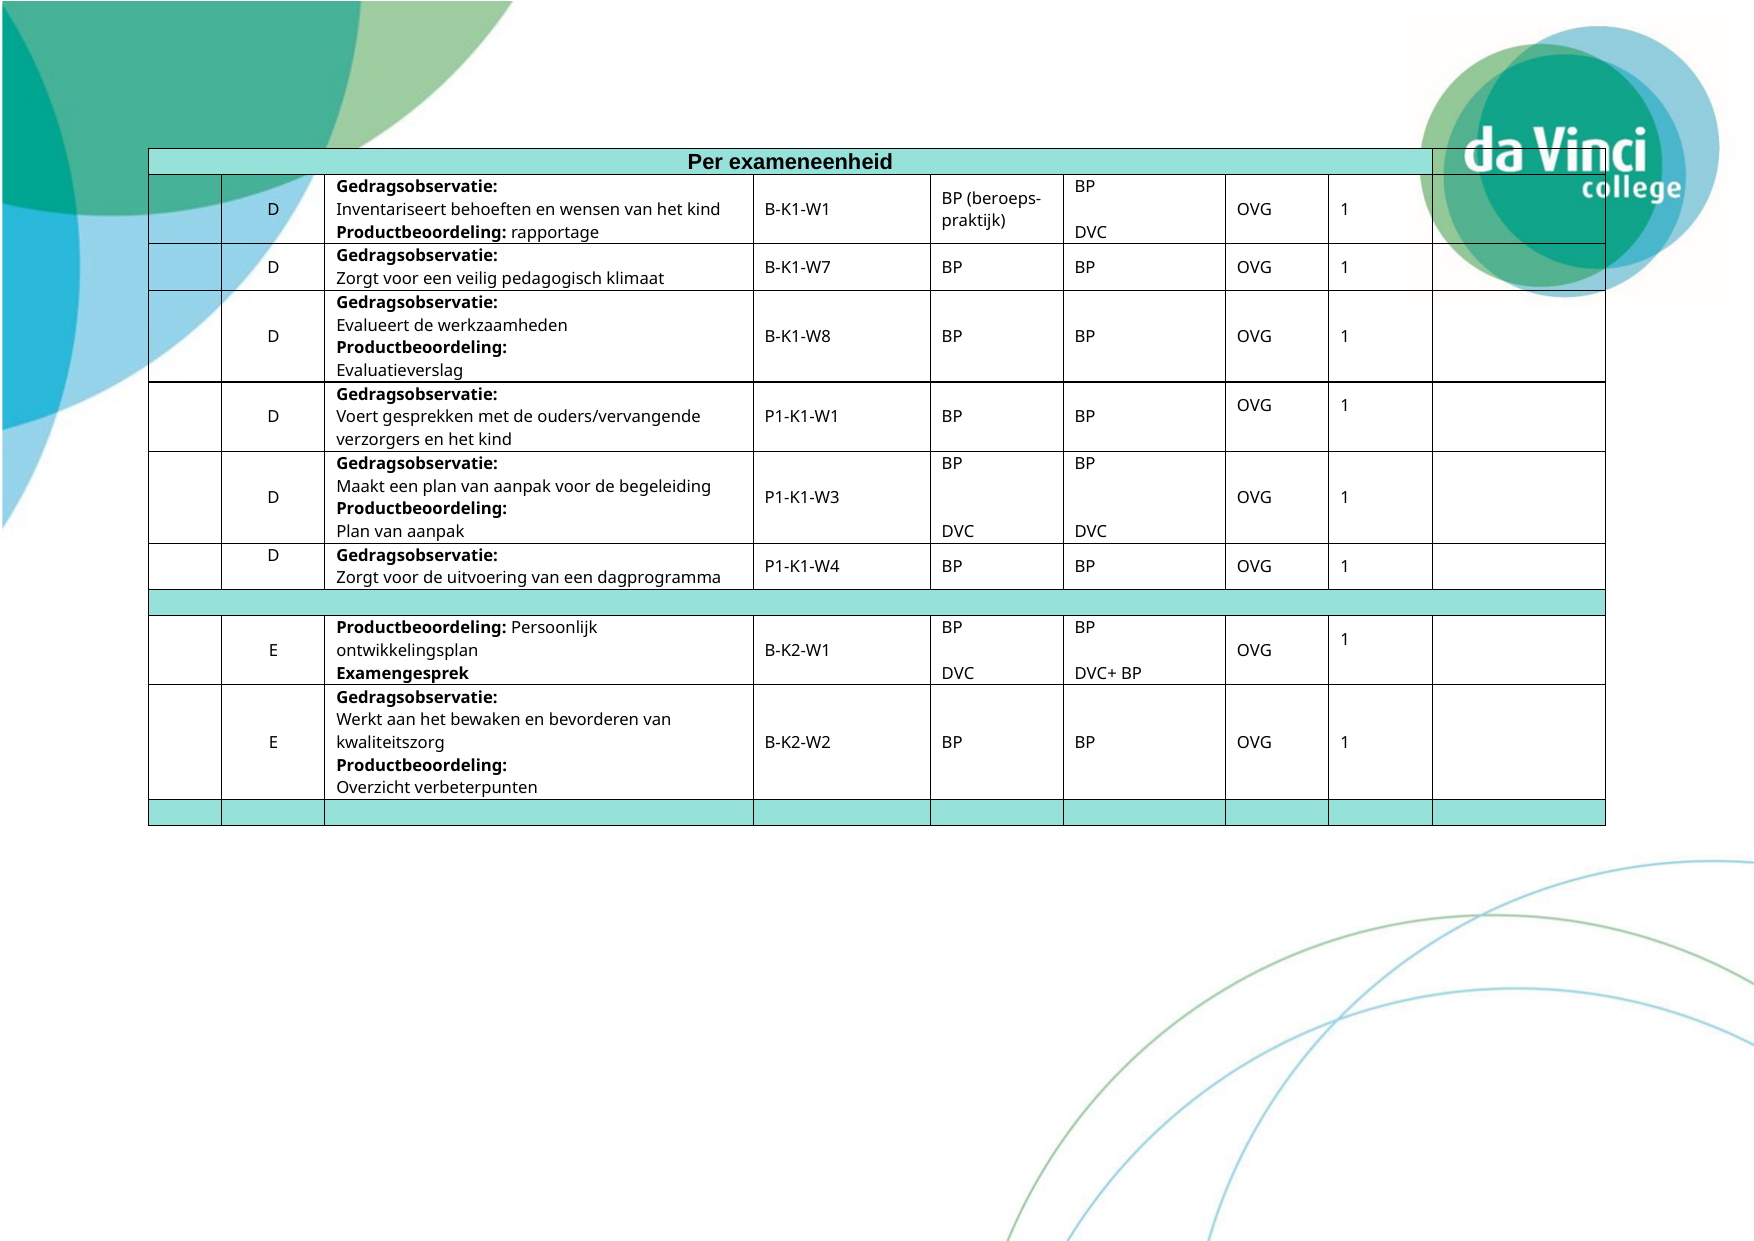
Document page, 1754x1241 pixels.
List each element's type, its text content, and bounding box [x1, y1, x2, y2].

table_cell BP [1064, 291, 1225, 381]
table_cell Gedragsobservatie: Voert gesprekken met de ouders/vervangende verzorgers en het kind [325, 383, 753, 451]
table_cell [149, 291, 221, 381]
table_cell BP DVC [931, 452, 1063, 542]
table_cell B-K2-W1 [754, 616, 930, 684]
table_cell E [222, 685, 324, 799]
table_cell [931, 800, 1063, 825]
table_cell BP [931, 383, 1063, 451]
table_cell [1433, 291, 1605, 381]
table_cell BP [1064, 383, 1225, 451]
table_cell OVG [1226, 544, 1328, 589]
table_cell [754, 800, 930, 825]
table_cell OVG [1226, 383, 1328, 451]
table_cell [1329, 800, 1432, 825]
table_cell 1 [1329, 244, 1432, 289]
table_cell [149, 616, 221, 684]
table_header [1433, 149, 1605, 174]
table_cell D [222, 175, 324, 243]
table_cell 1 [1329, 383, 1432, 451]
table_cell Gedragsobservatie: Evalueert de werkzaamheden Productbeoordeling: Evaluatieverslag [325, 291, 753, 381]
table_cell BP DVC+ BP [1064, 616, 1225, 684]
table_cell 1 [1329, 616, 1432, 684]
table_cell OVG [1226, 291, 1328, 381]
table_cell D [222, 244, 324, 289]
table_cell OVG [1226, 616, 1328, 684]
table_cell 1 [1329, 175, 1432, 243]
table_cell [149, 175, 221, 243]
table_cell [1433, 544, 1605, 589]
table_cell [1433, 452, 1605, 542]
table_cell BP (beroeps- praktijk) [931, 175, 1063, 243]
table_cell BP [1064, 685, 1225, 799]
picture [1406, 15, 1737, 306]
table_cell Gedragsobservatie: Maakt een plan van aanpak voor de begeleiding Productbeoordeling: Plan van aanpak [325, 452, 753, 542]
table_cell OVG [1226, 452, 1328, 542]
table_cell 1 [1329, 452, 1432, 542]
table_cell D [222, 291, 324, 381]
table_cell BP [1064, 244, 1225, 289]
table_cell [1064, 800, 1225, 825]
table_cell 1 [1329, 544, 1432, 589]
table_cell P1-K1-W1 [754, 383, 930, 451]
table_cell [149, 685, 221, 799]
table_cell BP [931, 544, 1063, 589]
table_cell B-K1-W8 [754, 291, 930, 381]
table_cell [149, 452, 221, 542]
table_cell BP [1064, 544, 1225, 589]
picture [2, 1, 526, 557]
table_cell BP [931, 291, 1063, 381]
table_cell OVG [1226, 175, 1328, 243]
table_cell BP DVC [1064, 175, 1225, 243]
table_cell [1433, 383, 1605, 451]
table_cell [149, 800, 221, 825]
table_cell D [222, 544, 324, 589]
table_cell BP DVC [1064, 452, 1225, 542]
table_cell Gedragsobservatie: Zorgt voor de uitvoering van een dagprogramma [325, 544, 753, 589]
table_cell [222, 800, 324, 825]
table_cell [1433, 685, 1605, 799]
table_cell BP [931, 244, 1063, 289]
table_cell [149, 383, 221, 451]
table_cell Gedragsobservatie: Zorgt voor een veilig pedagogisch klimaat [325, 244, 753, 289]
table_cell [149, 244, 221, 289]
table_cell Gedragsobservatie: Werkt aan het bewaken en bevorderen van kwaliteitszorg Productbeoordeling: Overzicht verbeterpunten [325, 685, 753, 799]
table_cell B-K1-W7 [754, 244, 930, 289]
table_cell [325, 800, 753, 825]
table_cell BP DVC [931, 616, 1063, 684]
table_cell 1 [1329, 685, 1432, 799]
picture [1001, 830, 1754, 1241]
table_cell Productbeoordeling: Persoonlijk ontwikkelingsplan Examengesprek [325, 616, 753, 684]
table_cell D [222, 383, 324, 451]
table_cell B-K1-W1 [754, 175, 930, 243]
table_cell [1226, 800, 1328, 825]
table_cell P1-K1-W4 [754, 544, 930, 589]
table_cell [149, 544, 221, 589]
table_cell 1 [1329, 291, 1432, 381]
table_cell [1433, 244, 1605, 289]
table_cell OVG [1226, 685, 1328, 799]
table_cell [1433, 616, 1605, 684]
table_cell [149, 590, 1605, 615]
table_cell P1-K1-W3 [754, 452, 930, 542]
table_cell [1433, 800, 1605, 825]
table_cell B-K2-W2 [754, 685, 930, 799]
table_cell E [222, 616, 324, 684]
table_header Per exameneenheid [149, 149, 1432, 174]
table_cell OVG [1226, 244, 1328, 289]
table_cell D [222, 452, 324, 542]
table_cell BP [931, 685, 1063, 799]
table_cell Gedragsobservatie: Inventariseert behoeften en wensen van het kind Productbeoordeling: rapportage [325, 175, 753, 243]
table_cell [1433, 175, 1605, 243]
